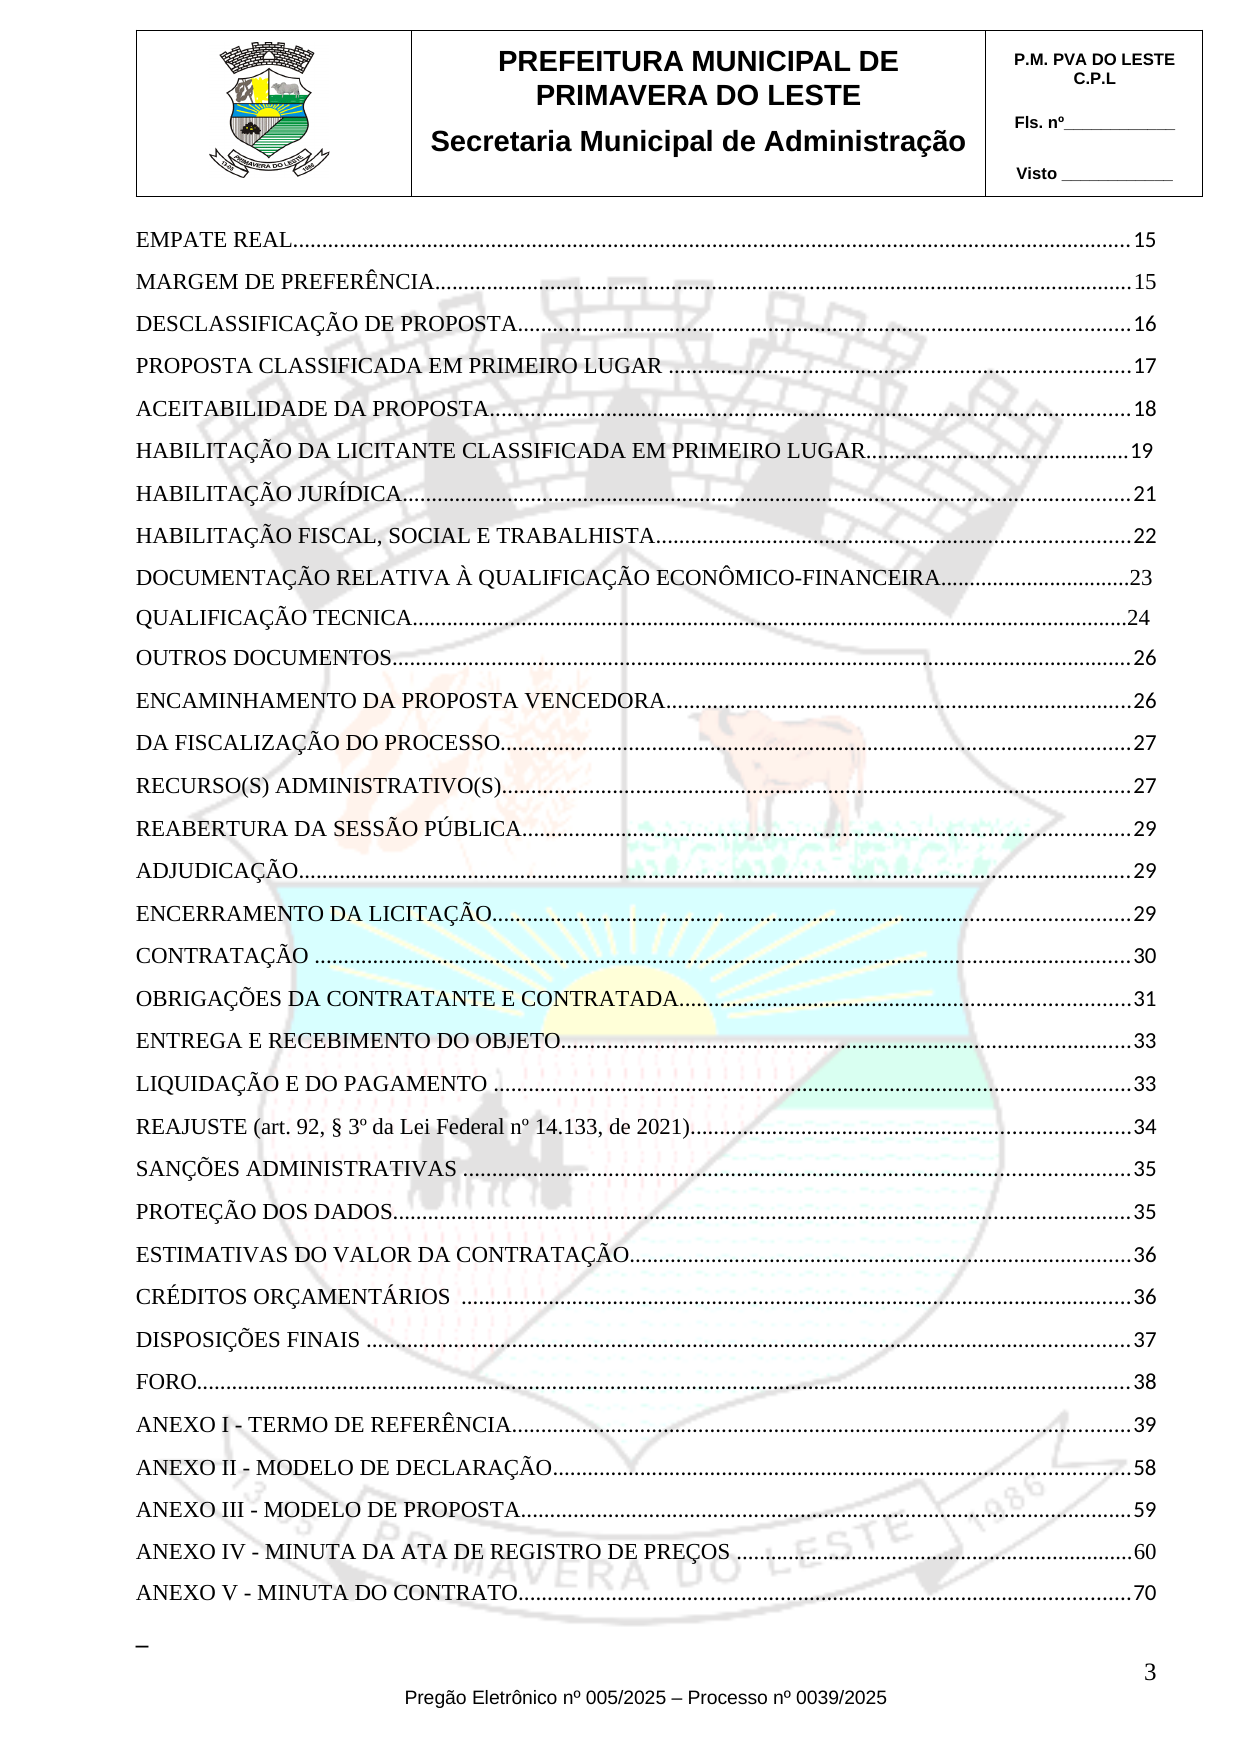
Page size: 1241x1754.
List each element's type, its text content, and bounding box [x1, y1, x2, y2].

text ADJUDICAÇÃO 29 [136, 856, 1156, 884]
text ANEXO I - TERMO DE REFERÊNCIA 39 [136, 1410, 1156, 1438]
text ENCAMINHAMENTO DA PROPOSTA VENCEDORA 26 [136, 686, 1156, 714]
text FORO 38 [136, 1367, 1156, 1396]
text PROTEÇÃO DOS DADOS 35 [136, 1197, 1156, 1225]
text PROPOSTA CLASSIFICADA EM PRIMEIRO LUGAR 17 [136, 351, 1156, 379]
text SANÇÕES ADMINISTRATIVAS 35 [136, 1154, 1156, 1182]
text ANEXO III - MODELO DE PROPOSTA 59 [136, 1495, 1156, 1523]
text ACEITABILIDADE DA PROPOSTA 18 [136, 394, 1156, 422]
text _ [136, 1621, 1156, 1650]
text ENCERRAMENTO DA LICITAÇÃO 29 [136, 899, 1156, 927]
text QUALIFICAÇÃO TECNICA.............................................................................................................................24 [136, 604, 1156, 630]
text REABERTURA DA SESSÃO PÚBLICA 29 [136, 814, 1156, 842]
text MARGEM DE PREFERÊNCIA 15 [136, 268, 1156, 294]
text DOCUMENTAÇÃO RELATIVA À QUALIFICAÇÃO ECONÔMICO-FINANCEIRA.................................23 [136, 564, 1156, 591]
text DESCLASSIFICAÇÃO DE PROPOSTA 16 [136, 309, 1156, 337]
text LIQUIDAÇÃO E DO PAGAMENTO 33 [136, 1069, 1156, 1097]
text HABILITAÇÃO DA LICITANTE CLASSIFICADA EM PRIMEIRO LUGAR..............................................19 [136, 436, 1156, 464]
text EMPATE REAL 15 [136, 225, 1156, 253]
text ANEXO V - MINUTA DO CONTRATO 70 [136, 1578, 1156, 1607]
text DA FISCALIZAÇÃO DO PROCESSO 27 [136, 728, 1156, 756]
text HABILITAÇÃO FISCAL, SOCIAL E TRABALHISTA 22 [136, 522, 1156, 550]
text OUTROS DOCUMENTOS 26 [136, 643, 1156, 671]
text CONTRATAÇÃO 30 [136, 941, 1156, 969]
text HABILITAÇÃO JURÍDICA 21 [136, 479, 1156, 507]
text REAJUSTE (art. 92, § 3º da Lei Federal nº 14.133, de 2021) 34 [136, 1112, 1156, 1140]
text OBRIGAÇÕES DA CONTRATANTE E CONTRATADA 31 [136, 984, 1156, 1012]
text DISPOSIÇÕES FINAIS 37 [136, 1325, 1156, 1353]
text ENTREGA E RECEBIMENTO DO OBJETO 33 [136, 1027, 1156, 1055]
text ANEXO II - MODELO DE DECLARAÇÃO 58 [136, 1453, 1156, 1481]
text ANEXO IV - MINUTA DA ATA DE REGISTRO DE PREÇOS 60 [136, 1538, 1156, 1564]
text CRÉDITOS ORÇAMENTÁRIOS 36 [136, 1282, 1156, 1310]
text ESTIMATIVAS DO VALOR DA CONTRATAÇÃO 36 [136, 1240, 1156, 1268]
picture [209, 42, 330, 178]
text RECURSO(S) ADMINISTRATIVO(S) 27 [136, 771, 1156, 799]
